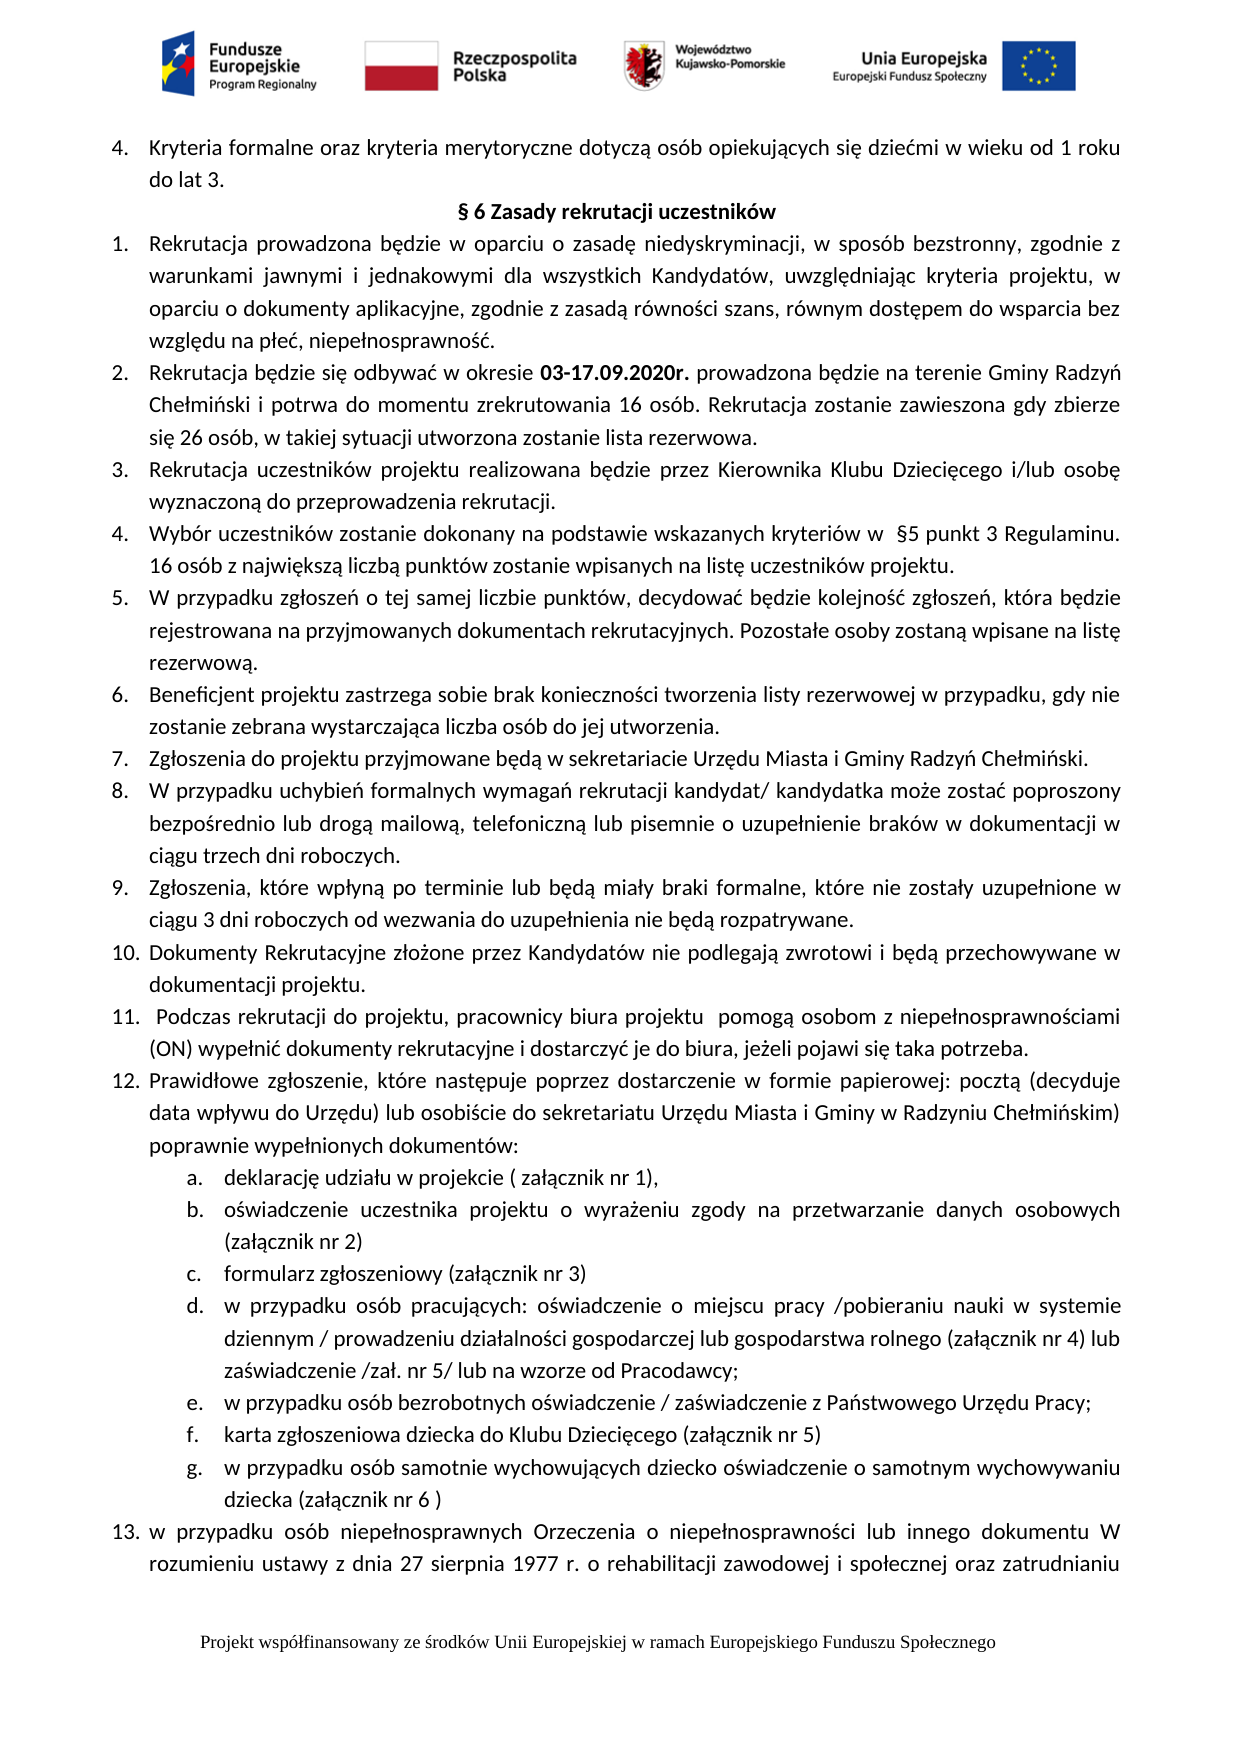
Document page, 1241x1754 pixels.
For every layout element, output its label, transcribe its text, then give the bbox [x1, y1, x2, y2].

list Prawidłowe zgłoszenie, które następuje poprzez dostarczenie w formie papierowej: pocztą (decyduje data wpływu do Urzędu) lub osobiście do sekretariatu Urzędu Miasta i Gminy w Radzyniu Chełmińskim) poprawnie wypełnionych dokumentów: [111, 1066, 1122, 1159]
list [111, 1517, 1122, 1577]
text § 6 Zasady rekrutacji uczestników [111, 197, 1122, 225]
picture [146, 14, 1092, 112]
list w przypadku osób samotnie wychowujących dziecko oświadczenie o samotnym wychowywaniu dziecka (załącznik nr 6 ) [186, 1453, 1122, 1513]
list Podczas rekrutacji do projektu, pracownicy biura projektu pomogą osobom z niepełnosprawnościami (ON) wypełnić dokumenty rekrutacyjne i dostarczyć je do biura, jeżeli pojawi się taka potrzeba. [111, 1002, 1122, 1062]
list karta zgłoszeniowa dziecka do Klubu Dziecięcego (załącznik nr 5) [186, 1420, 1122, 1448]
list w przypadku osób pracujących: oświadczenie o miejscu pracy /pobieraniu nauki w systemie dziennym / prowadzeniu działalności gospodarczej lub gospodarstwa rolnego (załącznik nr 4) lub zaświadczenie /zał. nr 5/ lub na wzorze od Pracodawcy; [186, 1292, 1122, 1384]
list W przypadku uchybień formalnych wymagań rekrutacji kandydat/ kandydatka może zostać poproszony bezpośrednio lub drogą mailową, telefoniczną lub pisemnie o uzupełnienie braków w dokumentacji w ciągu trzech dni roboczych. [111, 777, 1122, 869]
list oświadczenie uczestnika projektu o wyrażeniu zgody na przetwarzanie danych osobowych (załącznik nr 2) [186, 1195, 1122, 1255]
list Zgłoszenia do projektu przyjmowane będą w sekretariacie Urzędu Miasta i Gminy Radzyń Chełmiński. [111, 744, 1122, 772]
list Wybór uczestników zostanie dokonany na podstawie wskazanych kryteriów w §5 punkt 3 Regulaminu. 16 osób z największą liczbą punktów zostanie wpisanych na listę uczestników projektu. [111, 519, 1122, 579]
list Rekrutacja będzie się odbywać w okresie 03-17.09.2020r. prowadzona będzie na terenie Gminy Radzyń Chełmiński i potrwa do momentu zrekrutowania 16 osób. Rekrutacja zostanie zawieszona gdy zbierze się 26 osób, w takiej sytuacji utworzona zostanie lista rezerwowa. [111, 358, 1122, 451]
list Rekrutacja prowadzona będzie w oparciu o zasadę niedyskryminacji, w sposób bezstronny, zgodnie z warunkami jawnymi i jednakowymi dla wszystkich Kandydatów, uwzględniając kryteria projektu, w oparciu o dokumenty aplikacyjne, zgodnie z zasadą równości szans, równym dostępem do wsparcia bez względu na płeć, niepełnosprawność. [111, 229, 1122, 354]
list Rekrutacja uczestników projektu realizowana będzie przez Kierownika Klubu Dziecięcego i/lub osobę wyznaczoną do przeprowadzenia rekrutacji. [111, 455, 1122, 515]
list Beneficjent projektu zastrzega sobie brak konieczności tworzenia listy rezerwowej w przypadku, gdy nie zostanie zebrana wystarczająca liczba osób do jej utworzenia. [111, 680, 1122, 740]
list W przypadku zgłoszeń o tej samej liczbie punktów, decydować będzie kolejność zgłoszeń, która będzie rejestrowana na przyjmowanych dokumentach rekrutacyjnych. Pozostałe osoby zostaną wpisane na listę rezerwową. [111, 583, 1122, 676]
list Dokumenty Rekrutacyjne złożone przez Kandydatów nie podlegają zwrotowi i będą przechowywane w dokumentacji projektu. [111, 938, 1122, 998]
list Zgłoszenia, które wpłyną po terminie lub będą miały braki formalne, które nie zostały uzupełnione w ciągu 3 dni roboczych od wezwania do uzupełnienia nie będą rozpatrywane. [111, 873, 1122, 933]
list deklarację udziału w projekcie ( załącznik nr 1), [186, 1163, 1122, 1191]
list Kryteria formalne oraz kryteria merytoryczne dotyczą osób opiekujących się dziećmi w wieku od 1 roku do lat 3. [111, 133, 1122, 193]
list formularz zgłoszeniowy (załącznik nr 3) [186, 1259, 1122, 1287]
list w przypadku osób bezrobotnych oświadczenie / zaświadczenie z Państwowego Urzędu Pracy; [186, 1388, 1122, 1416]
